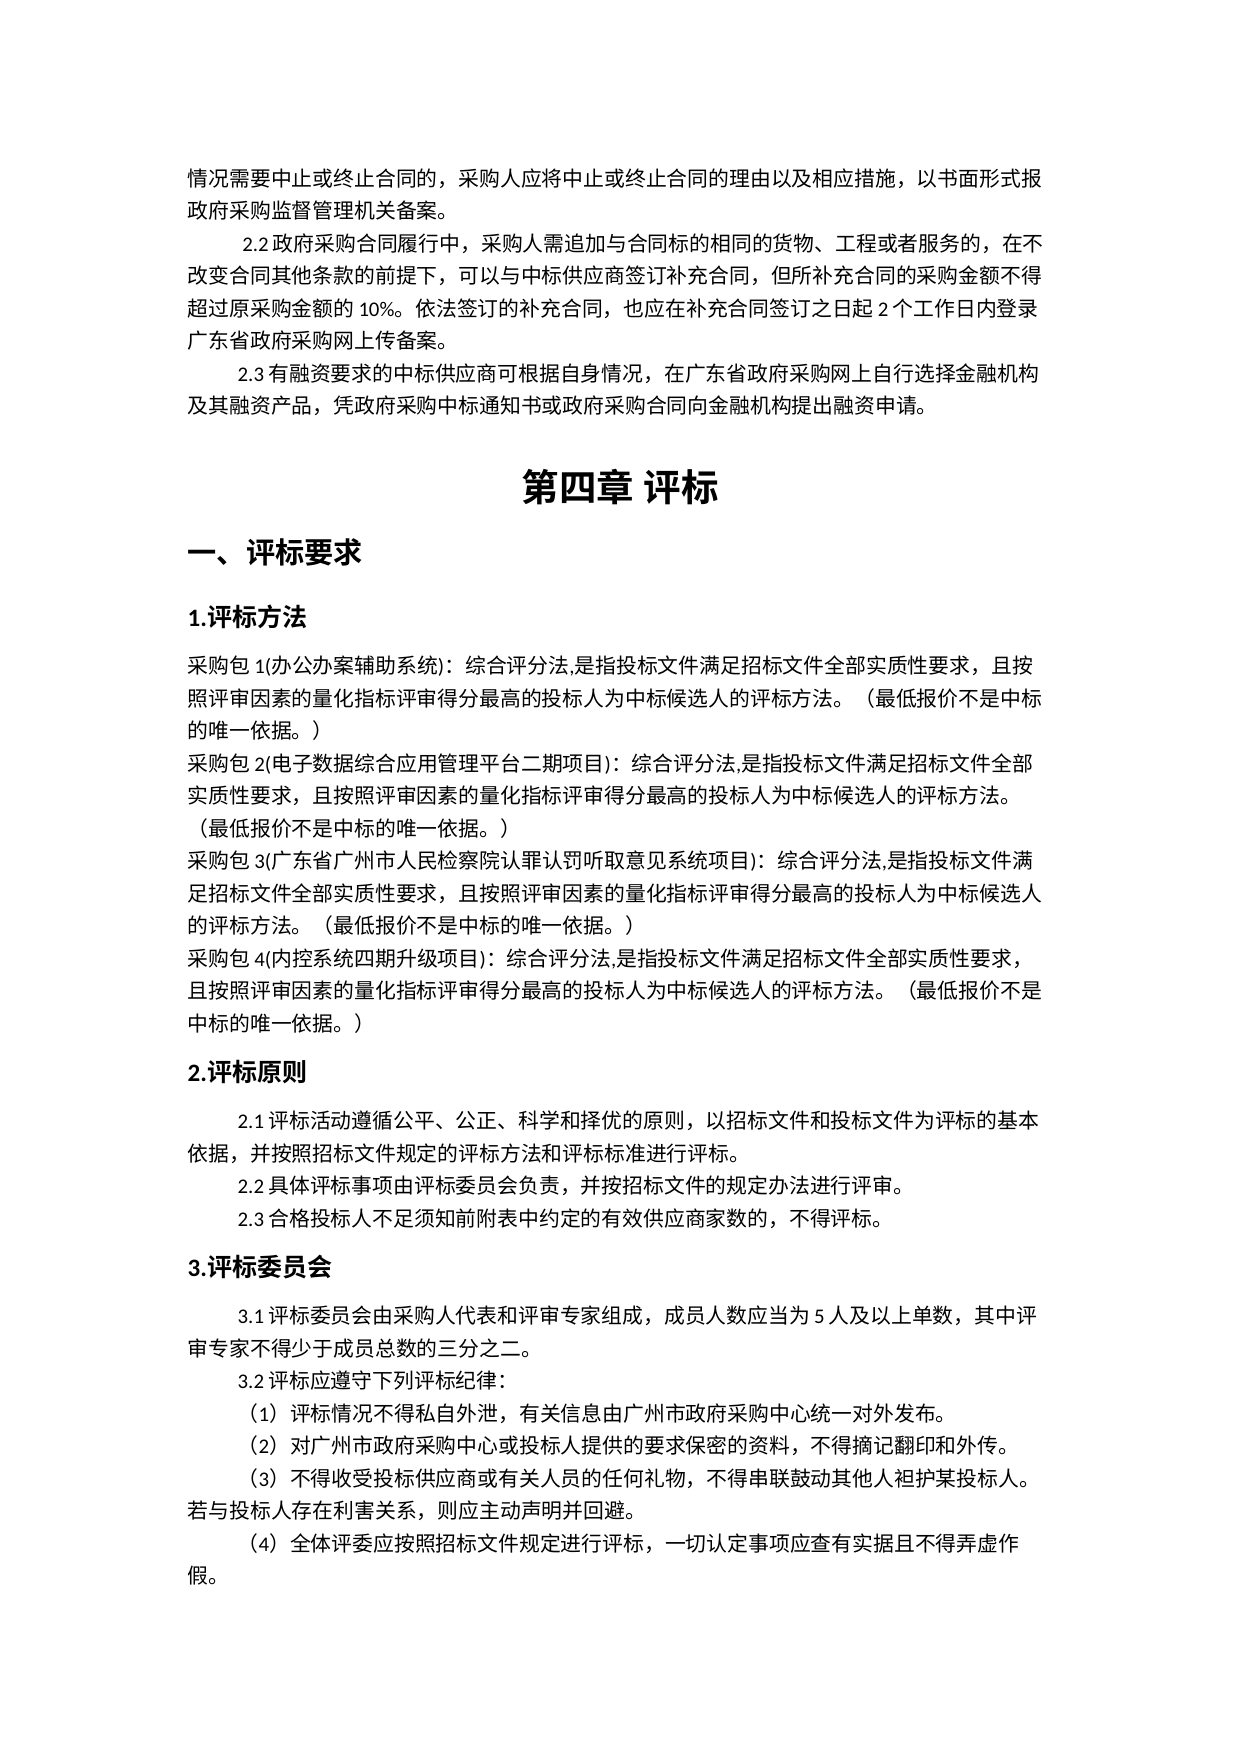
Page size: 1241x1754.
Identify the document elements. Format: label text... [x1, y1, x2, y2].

text 3.1评标委员会由采购人代表和评审专家组成，成员人数应当为5人及以上单数，其中评审专家不得少于成员总数的三分之二。 [187, 1299, 1053, 1364]
text （1）评标情况不得私自外泄，有关信息由广州市政府采购中心统一对外发布。 [187, 1397, 1053, 1429]
text 2.1评标活动遵循公平、公正、科学和择优的原则，以招标文件和投标文件为评标的基本依据，并按照招标文件规定的评标方法和评标标准进行评标。 [187, 1104, 1053, 1169]
text 采购包4(内控系统四期升级项目)：综合评分法,是指投标文件满足招标文件全部实质性要求，且按照评审因素的量化指标评审得分最高的投标人为中标候选人的评标方法。（最低报价不是中标的唯一依据。） [187, 942, 1053, 1039]
text 一、评标要求 [187, 519, 1053, 584]
text 2.2具体评标事项由评标委员会负责，并按招标文件的规定办法进行评审。 [187, 1169, 1053, 1202]
text 第四章 评标 [187, 454, 1053, 519]
text 2.评标原则 [187, 1039, 1053, 1104]
text 2.3有融资要求的中标供应商可根据自身情况，在广东省政府采购网上自行选择金融机构及其融资产品，凭政府采购中标通知书或政府采购合同向金融机构提出融资申请。 [187, 357, 1053, 422]
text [187, 162, 1053, 227]
text 采购包2(电子数据综合应用管理平台二期项目)：综合评分法,是指投标文件满足招标文件全部实质性要求，且按照评审因素的量化指标评审得分最高的投标人为中标候选人的评标方法。（最低报价不是中标的唯一依据。） [187, 747, 1053, 844]
text （2）对广州市政府采购中心或投标人提供的要求保密的资料，不得摘记翻印和外传。 [187, 1429, 1053, 1462]
text 采购包1(办公办案辅助系统)：综合评分法,是指投标文件满足招标文件全部实质性要求，且按照评审因素的量化指标评审得分最高的投标人为中标候选人的评标方法。（最低报价不是中标的唯一依据。） [187, 649, 1053, 747]
text （4）全体评委应按照招标文件规定进行评标，一切认定事项应查有实据且不得弄虚作假。 [187, 1527, 1053, 1592]
text 3.2评标应遵守下列评标纪律： [187, 1364, 1053, 1397]
text 采购包3(广东省广州市人民检察院认罪认罚听取意见系统项目)：综合评分法,是指投标文件满足招标文件全部实质性要求，且按照评审因素的量化指标评审得分最高的投标人为中标候选人的评标方法。（最低报价不是中标的唯一依据。） [187, 844, 1053, 942]
text 3.评标委员会 [187, 1234, 1053, 1299]
text 2.3合格投标人不足须知前附表中约定的有效供应商家数的，不得评标。 [187, 1202, 1053, 1234]
text 1.评标方法 [187, 584, 1053, 649]
text 2.2政府采购合同履行中，采购人需追加与合同标的相同的货物、工程或者服务的，在不改变合同其他条款的前提下，可以与中标供应商签订补充合同，但所补充合同的采购金额不得超过原采购金额的10%。依法签订的补充合同，也应在补充合同签订之日起2个工作日内登录广东省政府采购网上传备案。 [187, 227, 1053, 357]
text （3）不得收受投标供应商或有关人员的任何礼物，不得串联鼓动其他人袒护某投标人。若与投标人存在利害关系，则应主动声明并回避。 [187, 1462, 1053, 1527]
